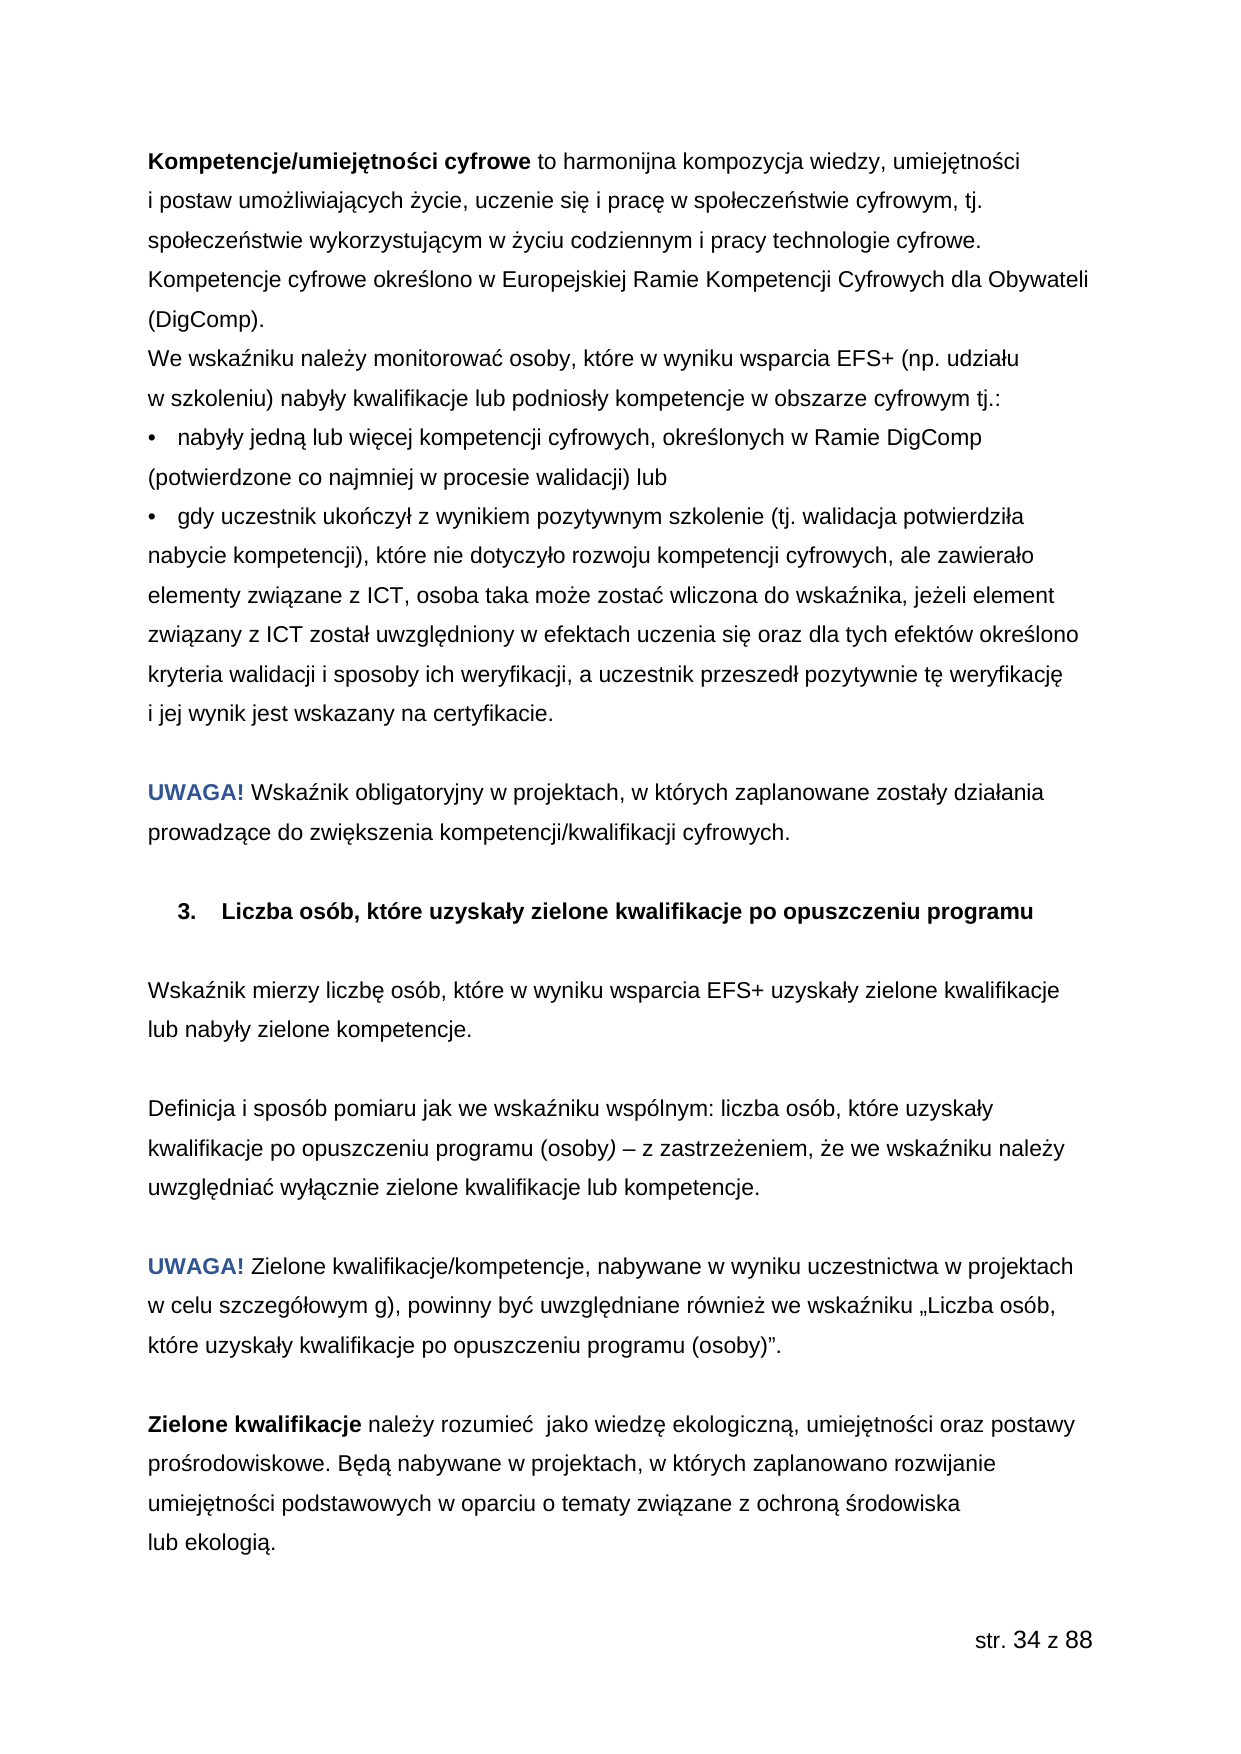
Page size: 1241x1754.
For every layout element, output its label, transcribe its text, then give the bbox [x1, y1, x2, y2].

text • gdy uczestnik ukończył z wynikiem pozytywnym szkolenie (tj. walidacja potwierdziła nabycie kompetencji), które nie dotyczyło rozwoju kompetencji cyfrowych, ale zawierało elementy związane z ICT, osoba taka może zostać wliczona do wskaźnika, jeżeli element związany z ICT został uwzględniony w efektach uczenia się oraz dla tych efektów określono kryteria walidacji i sposoby ich weryfikacji, a uczestnik przeszedł pozytywnie tę weryfikację i jej wynik jest wskazany na certyfikacie. [148, 503, 1093, 727]
text Zielone kwalifikacje należy rozumieć jako wiedzę ekologiczną, umiejętności oraz postawy prośrodowiskowe. Będą nabywane w projektach, w których zaplanowano rozwijanie umiejętności podstawowych w oparciu o tematy związane z ochroną środowiska lub ekologią. [148, 1411, 1093, 1556]
text UWAGA! Zielone kwalifikacje/kompetencje, nabywane w wyniku uczestnictwa w projektach w celu szczegółowym g), powinny być uwzględniane również we wskaźniku „Liczba osób, które uzyskały kwalifikacje po opuszczeniu programu (osoby)”. [148, 1253, 1093, 1358]
text Definicja i sposób pomiaru jak we wskaźniku wspólnym: liczba osób, które uzyskały kwalifikacje po opuszczeniu programu (osoby) – z zastrzeżeniem, że we wskaźniku należy uwzględniać wyłącznie zielone kwalifikacje lub kompetencje. [148, 1095, 1093, 1200]
list Liczba osób, które uzyskały zielone kwalifikacje po opuszczeniu programu [177, 898, 1093, 924]
text We wskaźniku należy monitorować osoby, które w wyniku wsparcia EFS+ (np. udziału w szkoleniu) nabyły kwalifikacje lub podniosły kompetencje w obszarze cyfrowym tj.: [148, 345, 1093, 411]
text Kompetencje/umiejętności cyfrowe to harmonijna kompozycja wiedzy, umiejętności i postaw umożliwiających życie, uczenie się i pracę w społeczeństwie cyfrowym, tj. społeczeństwie wykorzystującym w życiu codziennym i pracy technologie cyfrowe. Kompetencje cyfrowe określono w Europejskiej Ramie Kompetencji Cyfrowych dla Obywateli (DigComp). [148, 148, 1093, 332]
text • nabyły jedną lub więcej kompetencji cyfrowych, określonych w Ramie DigComp (potwierdzone co najmniej w procesie walidacji) lub [148, 424, 1093, 490]
text Wskaźnik mierzy liczbę osób, które w wyniku wsparcia EFS+ uzyskały zielone kwalifikacje lub nabyły zielone kompetencje. [148, 977, 1093, 1042]
text UWAGA! Wskaźnik obligatoryjny w projektach, w których zaplanowane zostały działania prowadzące do zwiększenia kompetencji/kwalifikacji cyfrowych. [148, 779, 1093, 845]
